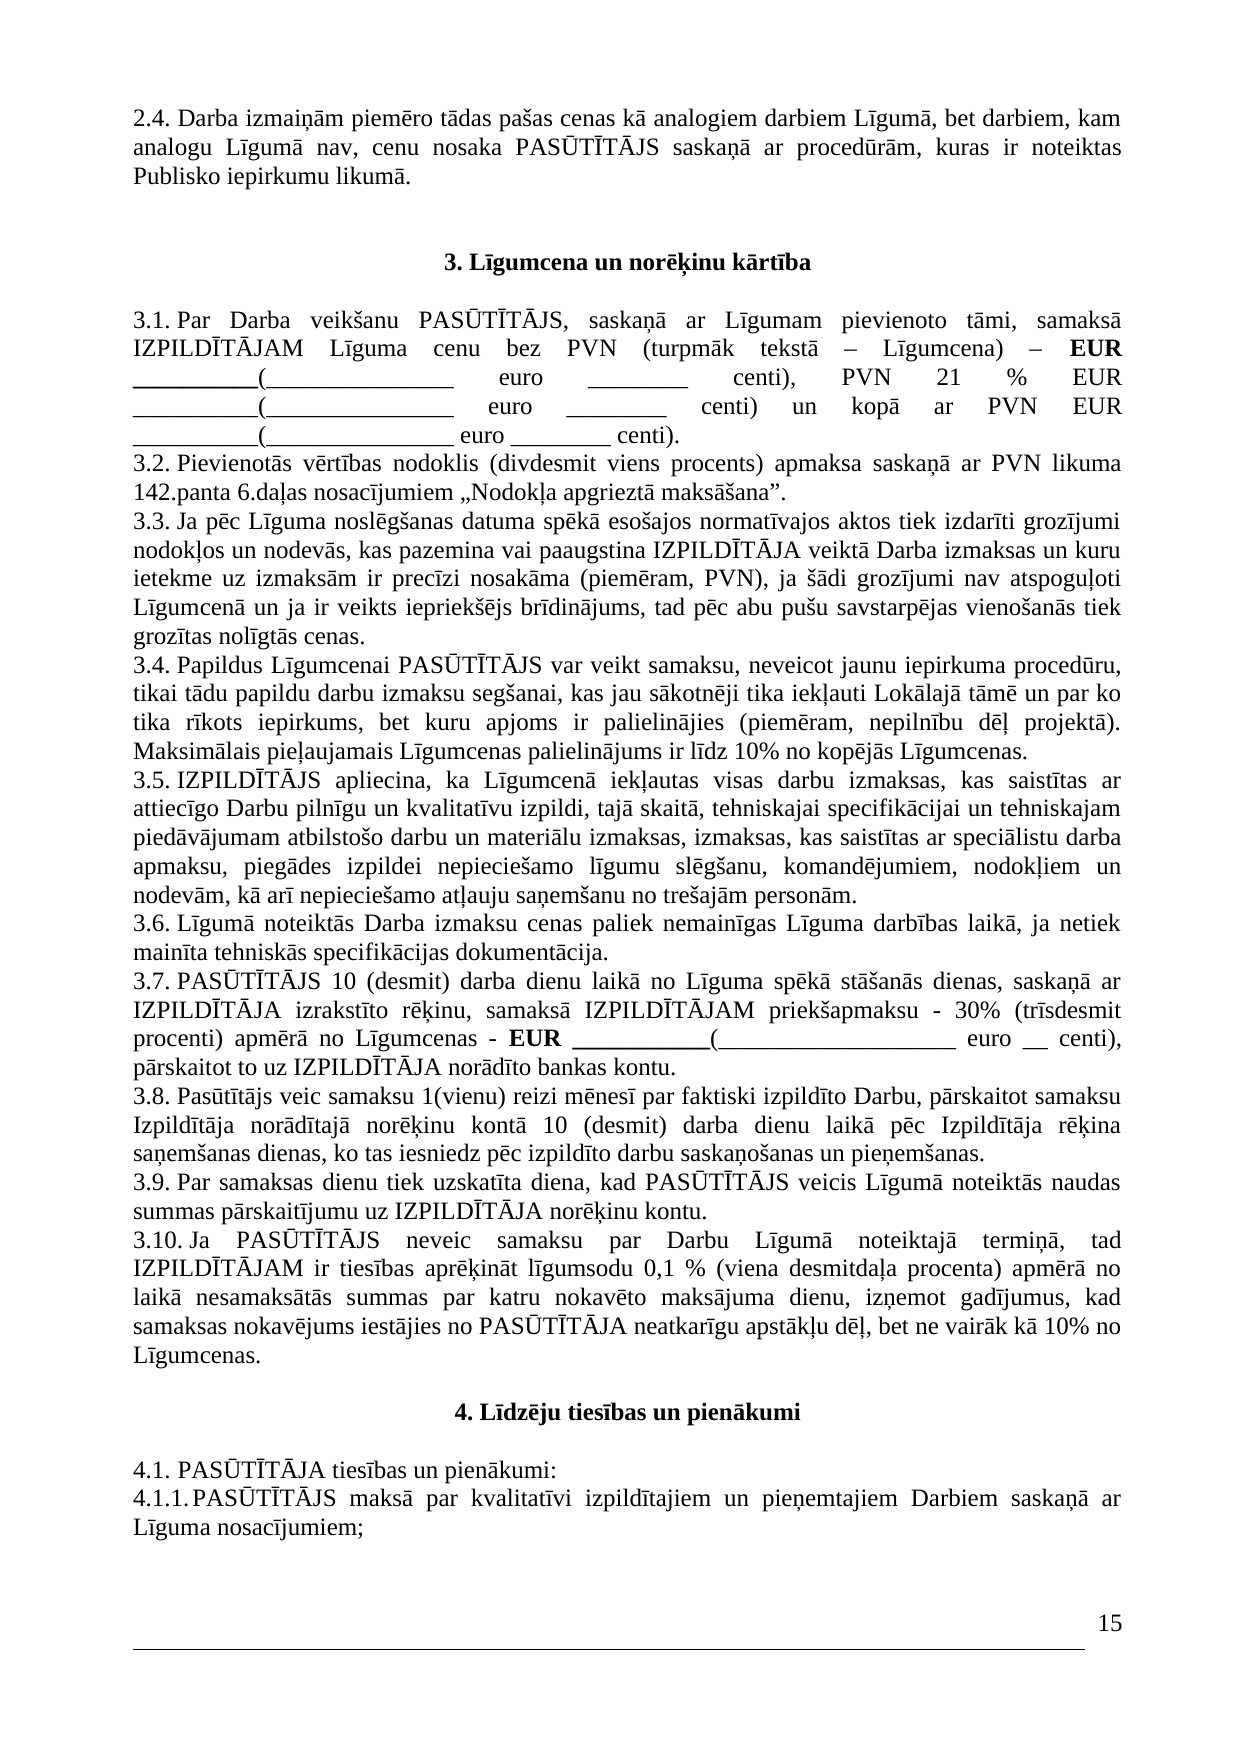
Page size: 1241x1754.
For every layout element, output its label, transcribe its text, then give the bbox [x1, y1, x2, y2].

list Papildus Līgumcenai PASŪTĪTĀJS var veikt samaksu, neveicot jaunu iepirkuma procedūru, tikai tādu papildu darbu izmaksu segšanai, kas jau sākotnēji tika iekļauti Lokālajā tāmē un par ko tika rīkots iepirkums, bet kuru apjoms ir palielinājies (piemēram, nepilnību dēļ projektā). Maksimālais pieļaujamais Līgumcenas palielinājums ir līdz 10% no kopējās Līgumcenas. [133, 650, 1122, 765]
list Pasūtītājs veic samaksu 1(vienu) reizi mēnesī par faktiski izpildīto Darbu, pārskaitot samaksu Izpildītāja norādītajā norēķinu kontā 10 (desmit) darba dienu laikā pēc Izpildītāja rēķina saņemšanas dienas, ko tas iesniedz pēc izpildīto darbu saskaņošanas un pieņemšanas. [133, 1081, 1122, 1167]
list Ja PASŪTĪTĀJS neveic samaksu par Darbu Līgumā noteiktajā termiņā, tad IZPILDĪTĀJAM ir tiesības aprēķināt līgumsodu 0,1 % (viena desmitdaļa procenta) apmērā no laikā nesamaksātās summas par katru nokavēto maksājuma dienu, izņemot gadījumus, kad samaksas nokavējums iestājies no PASŪTĪTĀJA neatkarīgu apstākļu dēļ, bet ne vairāk kā 10% no Līgumcenas. [133, 1225, 1122, 1368]
list Līgumā noteiktās Darba izmaksu cenas paliek nemainīgas Līguma darbības laikā, ja netiek mainīta tehniskās specifikācijas dokumentācija. [133, 908, 1122, 966]
list PASŪTĪTĀJS maksā par kvalitatīvi izpildītajiem un pieņemtajiem Darbiem saskaņā ar Līguma nosacījumiem; [133, 1483, 1122, 1541]
list Par Darba veikšanu PASŪTĪTĀJS, saskaņā ar Līgumam pievienoto tāmi, samaksā IZPILDĪTĀJAM Līguma cenu bez PVN (turpmāk tekstā – Līgumcena) – EUR __________(_______________ euro ________ centi), PVN 21 % EUR __________(_______________ euro ________ centi) un kopā ar PVN EUR __________(_______________ euro ________ centi). [133, 305, 1122, 448]
list Līgumcena un norēķinu kārtība [133, 247, 1122, 276]
list PASŪTĪTĀJA tiesības un pienākumi: [133, 1455, 1122, 1483]
list IZPILDĪTĀJS apliecina, ka Līgumcenā iekļautas visas darbu izmaksas, kas saistītas ar attiecīgo Darbu pilnīgu un kvalitatīvu izpildi, tajā skaitā, tehniskajai specifikācijai un tehniskajam piedāvājumam atbilstošo darbu un materiālu izmaksas, izmaksas, kas saistītas ar speciālistu darba apmaksu, piegādes izpildei nepieciešamo līgumu slēgšanu, komandējumiem, nodokļiem un nodevām, kā arī nepieciešamo atļauju saņemšanu no trešajām personām. [133, 765, 1122, 908]
list PASŪTĪTĀJS 10 (desmit) darba dienu laikā no Līguma spēkā stāšanās dienas, saskaņā ar IZPILDĪTĀJA izrakstīto rēķinu, samaksā IZPILDĪTĀJAM priekšapmaksu - 30% (trīsdesmit procenti) apmērā no Līgumcenas - EUR ___________(___________________ euro __ centi), pārskaitot to uz IZPILDĪTĀJA norādīto bankas kontu. [133, 966, 1122, 1081]
list Pievienotās vērtības nodoklis (divdesmit viens procents) apmaksa saskaņā ar PVN likuma 142.panta 6.daļas nosacījumiem „Nodokļa apgrieztā maksāšana”. [133, 448, 1122, 506]
list Par samaksas dienu tiek uzskatīta diena, kad PASŪTĪTĀJS veicis Līgumā noteiktās naudas summas pārskaitījumu uz IZPILDĪTĀJA norēķinu kontu. [133, 1167, 1122, 1225]
list Līdzēju tiesības un pienākumi [133, 1397, 1122, 1426]
list Ja pēc Līguma noslēgšanas datuma spēkā esošajos normatīvajos aktos tiek izdarīti grozījumi nodokļos un nodevās, kas pazemina vai paaugstina IZPILDĪTĀJA veiktā Darba izmaksas un kuru ietekme uz izmaksām ir precīzi nosakāma (piemēram, PVN), ja šādi grozījumi nav atspoguļoti Līgumcenā un ja ir veikts iepriekšējs brīdinājums, tad pēc abu pušu savstarpējas vienošanās tiek grozītas nolīgtās cenas. [133, 506, 1122, 650]
list Darba izmaiņām piemēro tādas pašas cenas kā analogiem darbiem Līgumā, bet darbiem, kam analogu Līgumā nav, cenu nosaka PASŪTĪTĀJS saskaņā ar procedūrām, kuras ir noteiktas Publisko iepirkumu likumā. [133, 103, 1122, 190]
